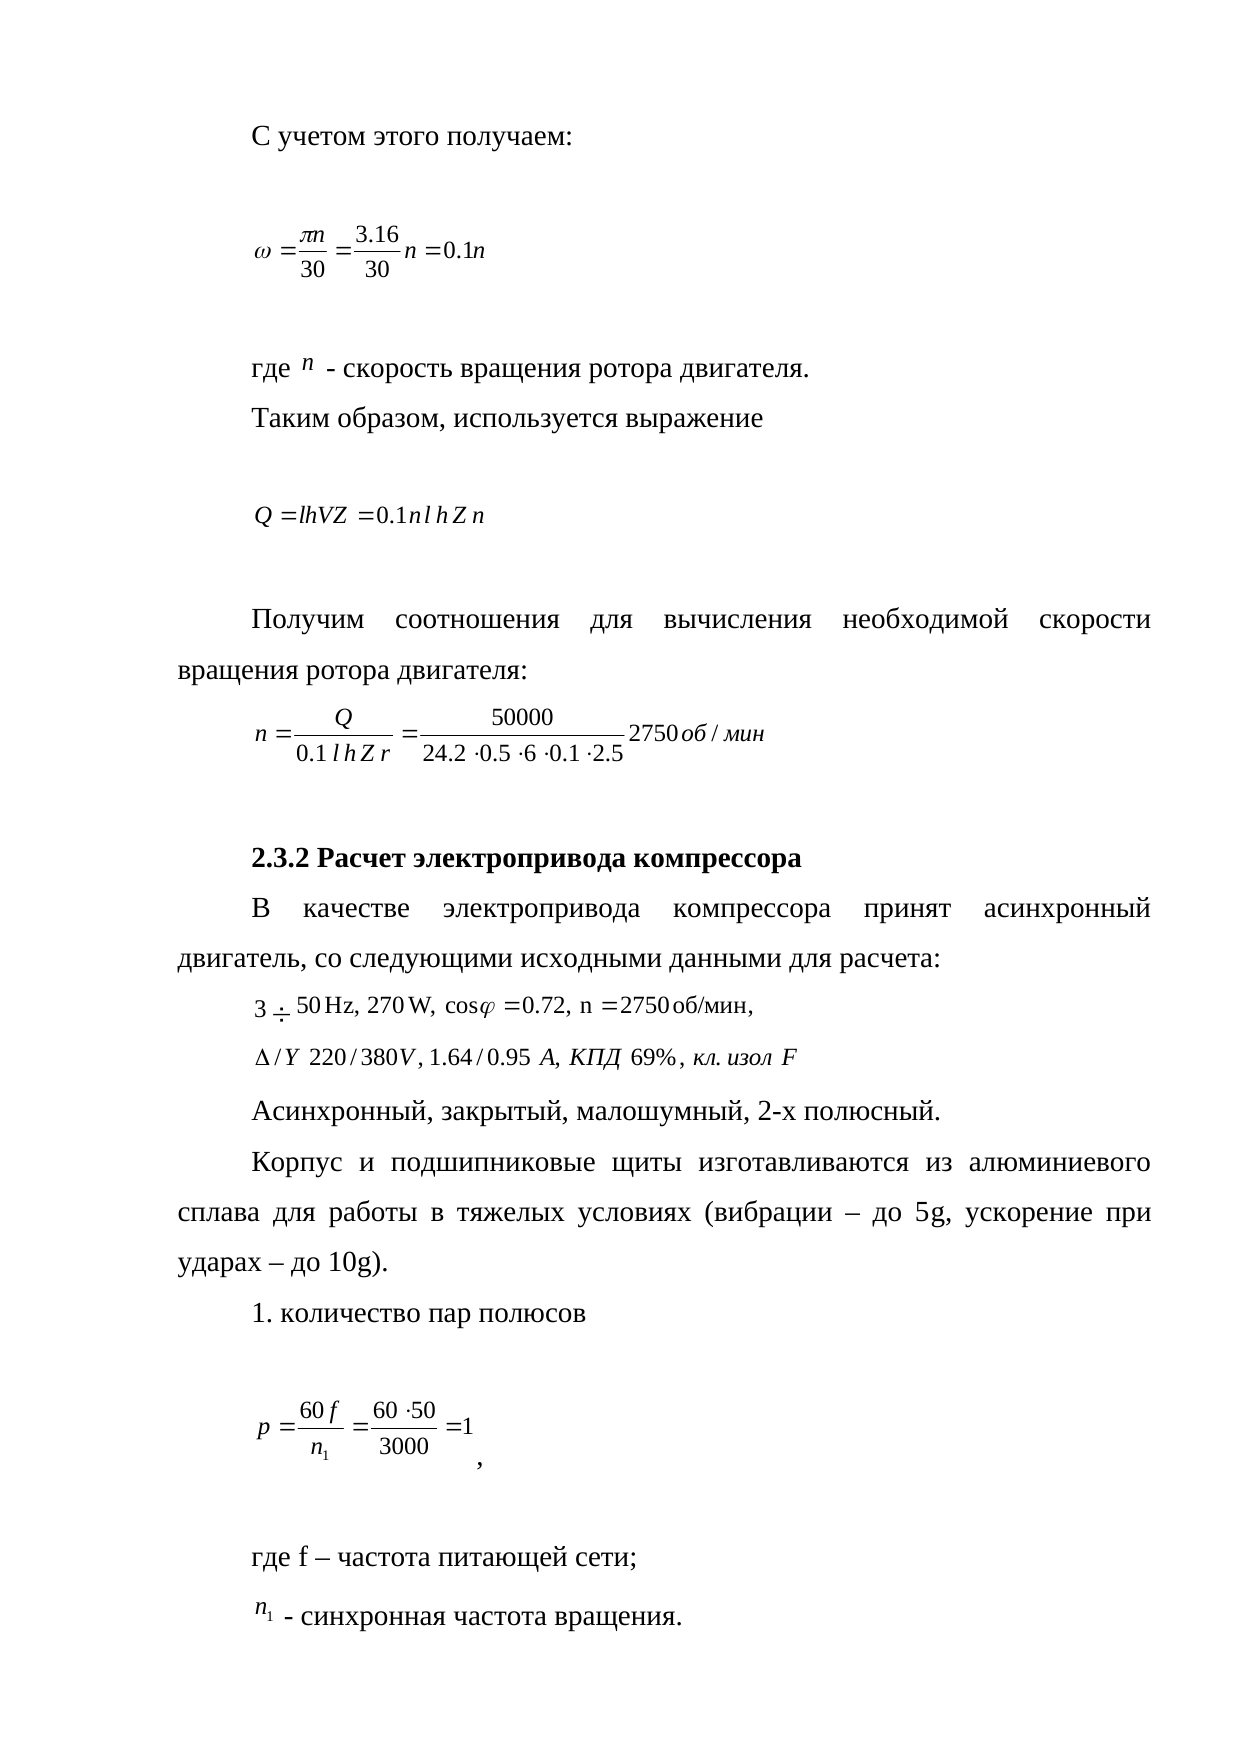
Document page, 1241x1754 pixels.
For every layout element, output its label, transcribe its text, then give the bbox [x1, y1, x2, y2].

text , [177, 1395, 1152, 1472]
text С учетом этого получаем: [177, 118, 1152, 152]
subtitle 2.3.2 Расчет электропривода компрессора [177, 840, 1152, 873]
text Асинхронный, закрытый, малошумный, 2-х полюсный. [177, 1093, 1152, 1127]
text Корпус и подшипниковые щиты изготавливаются из алюминиевого сплава для работы в тяжелых условиях (вибрации – до 5g, ускорение при ударах – до 10g). [177, 1144, 1152, 1278]
text где f – частота питающей сети; [177, 1539, 1152, 1573]
text Получим соотношения для вычисления необходимой скорости вращения ротора двигателя: [177, 602, 1152, 685]
text где - скорость вращения ротора двигателя. [177, 350, 1152, 383]
text - синхронная частота вращения. [177, 1589, 1152, 1632]
text Таким образом, используется выражение [177, 400, 1152, 434]
text В качестве электропривода компрессора принят асинхронный двигатель, со следующими исходными данными для расчета: [177, 890, 1152, 974]
text 1. количество пар полюсов [177, 1295, 1152, 1328]
